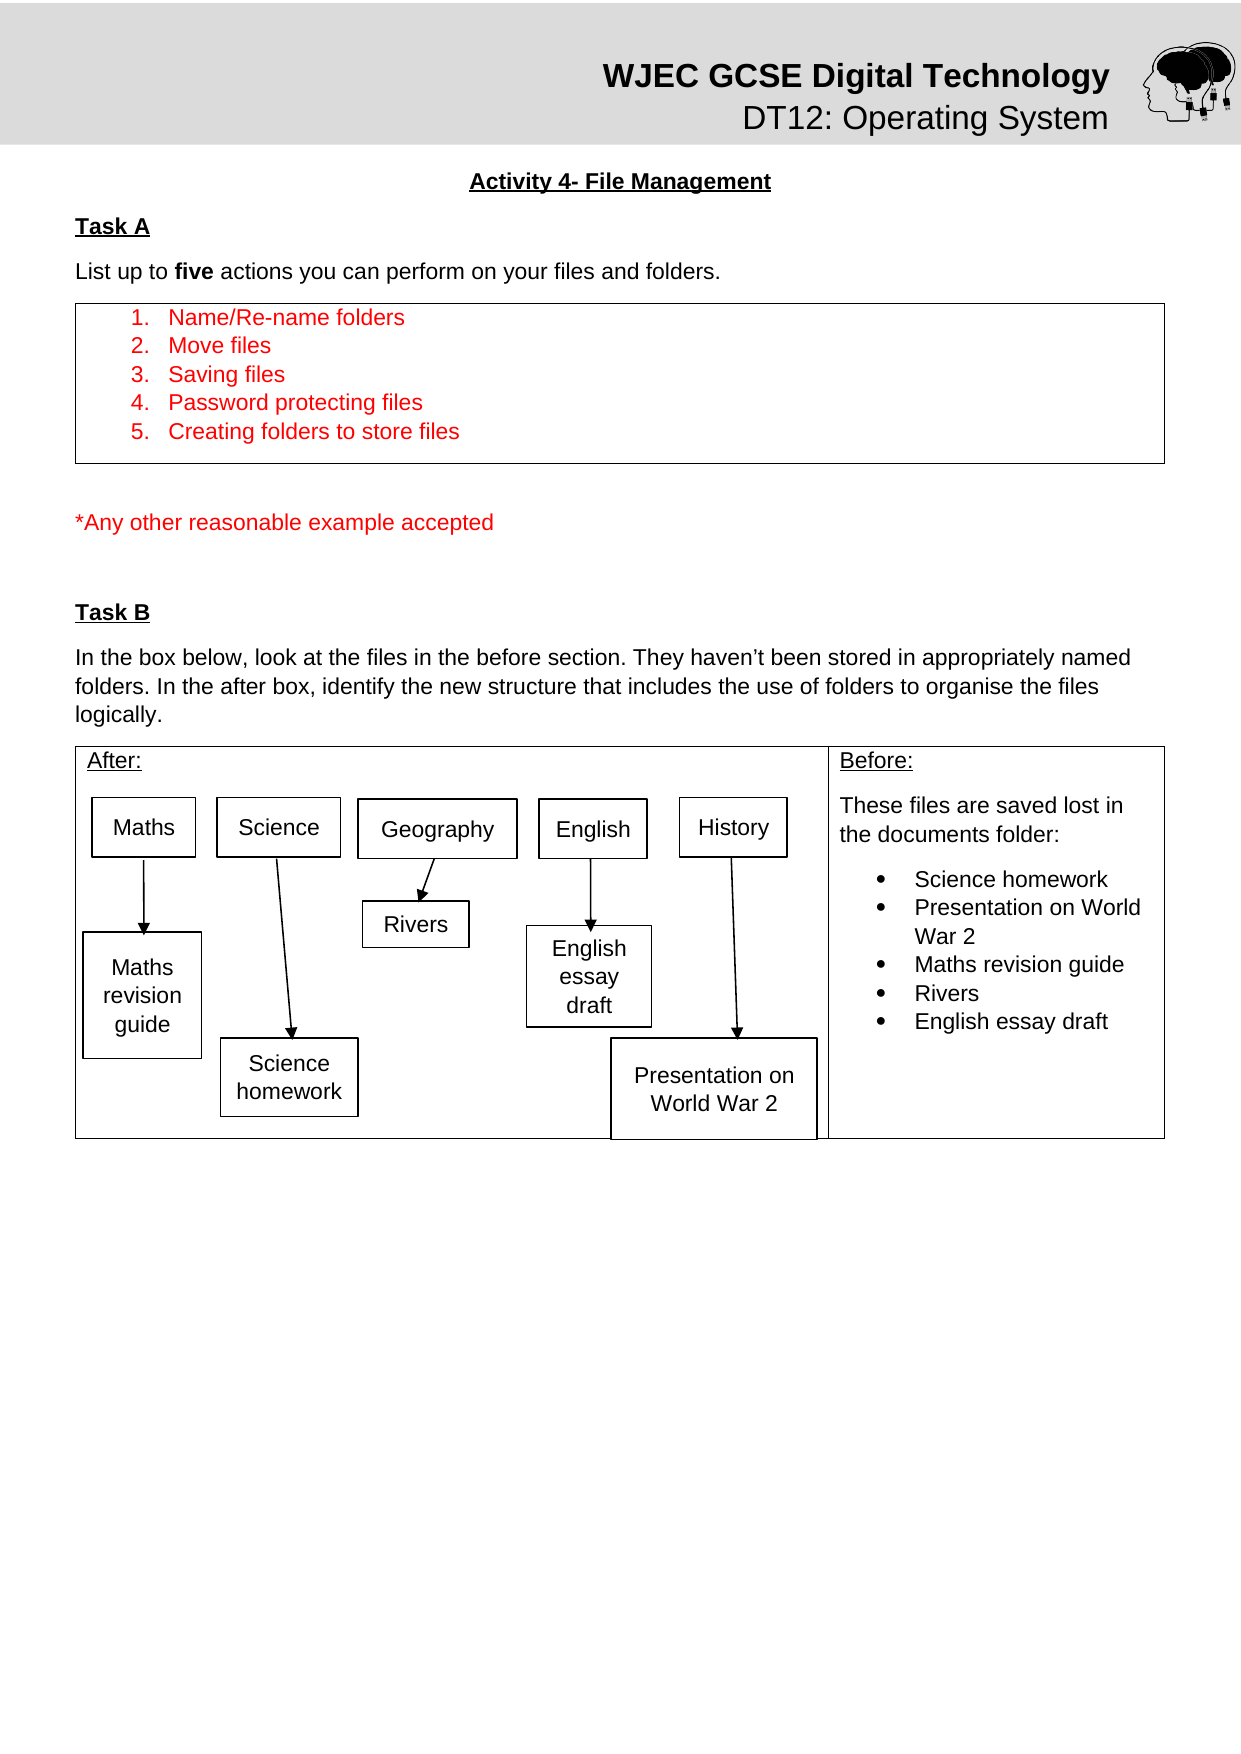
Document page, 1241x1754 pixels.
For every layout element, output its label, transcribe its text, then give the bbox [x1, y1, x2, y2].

text Task A [75, 213, 1165, 239]
text *Any other reasonable example accepted [75, 509, 1165, 535]
text Activity 4- File Management [75, 168, 1165, 194]
picture [1137, 39, 1241, 137]
table_header Before: These files are saved lost in the documents folder: Science homework Presentation on World War 2 Maths revision guide Rivers English essay draft [829, 747, 1164, 1138]
table_header Name/Re-name folders Move files Saving files Password protecting files Creating folders to store files [76, 304, 1164, 463]
text Task B [75, 599, 1165, 626]
table_header After: [76, 747, 828, 1138]
text List up to five actions you can perform on your files and folders. [75, 258, 1165, 284]
text In the box below, look at the files in the before section. They haven’t been stored in appropriately named folders. In the after box, identify the new structure that includes the use of folders to organise the files logically. [75, 644, 1165, 727]
